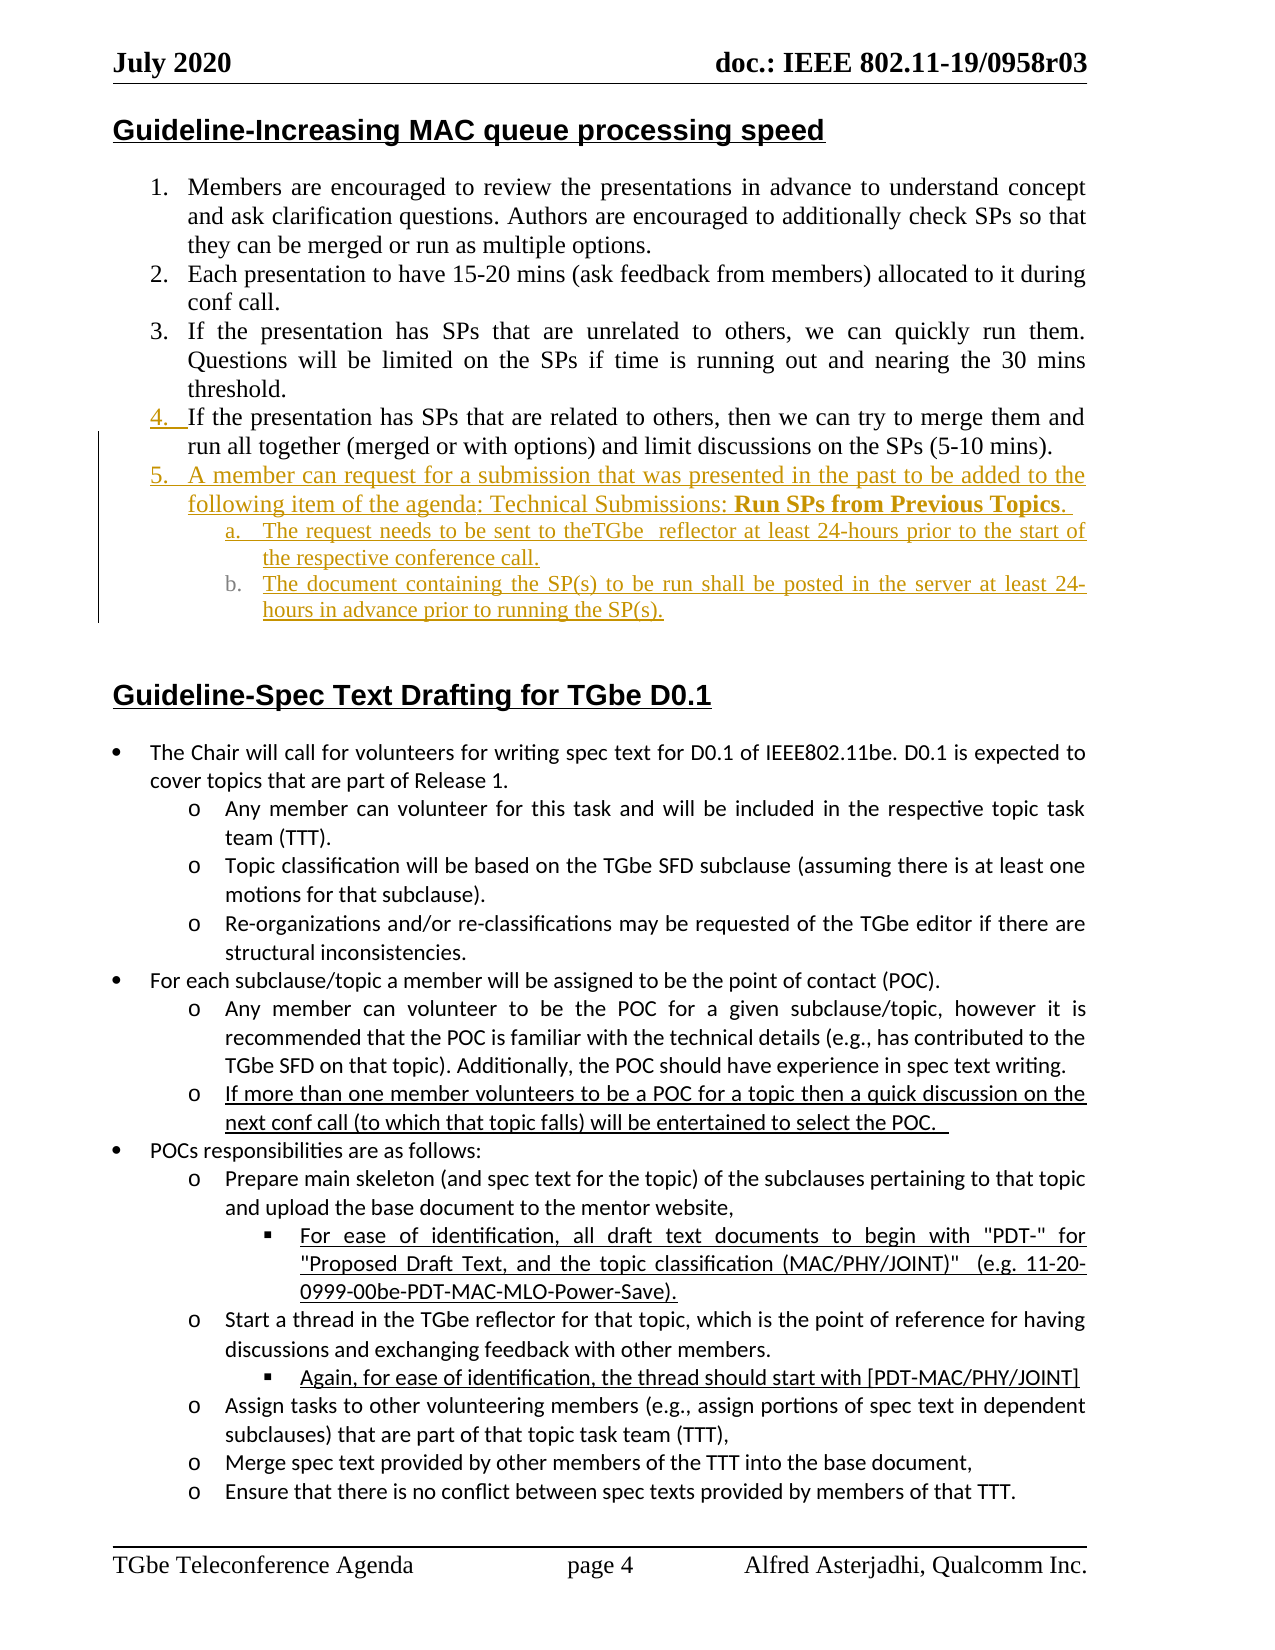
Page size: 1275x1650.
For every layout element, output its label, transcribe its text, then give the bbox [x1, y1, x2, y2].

list Topic classification will be based on the TGbe SFD subclause (assuming there is at least one motions for that subclause). [187, 851, 1087, 909]
subtitle Guideline-Spec Text Drafting for TGbe D0.1 [112, 678, 1087, 712]
list Members are encouraged to review the presentations in advance to understand concept and ask clarification questions. Authors are encouraged to additionally check SPs so that they can be merged or run as multiple options. [150, 172, 1087, 259]
list Each presentation to have 15-20 mins (ask feedback from members) allocated to it during conf call. [150, 259, 1087, 316]
list The Chair will call for volunteers for writing spec text for D0.1 of IEEE802.11be. D0.1 is expected to cover topics that are part of Release 1. [112, 738, 1087, 794]
list For ease of identification, all draft text documents to begin with "PDT-" for "Proposed Draft Text, and the topic classification (MAC/PHY/JOINT)" (e.g. 11-20-0999-00be-PDT-MAC-MLO-Power-Save). [262, 1221, 1087, 1306]
list For each subclause/topic a member will be assigned to be the point of contact (POC). [112, 966, 1087, 994]
list Prepare main skeleton (and spec text for the topic) of the subclauses pertaining to that topic and upload the base document to the mentor website, [187, 1164, 1087, 1221]
subtitle Guideline-Increasing MAC queue processing speed [112, 112, 1087, 146]
list If the presentation has SPs that are related to others, then we can try to merge them and run all together (merged or with options) and limit discussions on the SPs (5-10 mins). [150, 402, 1087, 460]
list Ensure that there is no conflict between spec texts provided by members of that TTT. [187, 1477, 1087, 1506]
list Re-organizations and/or re-classifications may be requested of the TGbe editor if there are structural inconsistencies. [187, 909, 1087, 966]
list Merge spec text provided by other members of the TTT into the base document, [187, 1448, 1087, 1477]
list If the presentation has SPs that are unrelated to others, we can quickly run them. Questions will be limited on the SPs if time is running out and nearing the 30 mins threshold. [150, 316, 1087, 402]
list Any member can volunteer to be the POC for a given subclause/topic, however it is recommended that the POC is familiar with the technical details (e.g., has contributed to the TGbe SFD on that topic). Additionally, the POC should have experience in spec text writing. [187, 994, 1087, 1079]
list Any member can volunteer for this task and will be included in the respective topic task team (TTT). [187, 794, 1087, 851]
list POCs responsibilities are as follows: [112, 1136, 1087, 1164]
list Assign tasks to other volunteering members (e.g., assign portions of spec text in dependent subclauses) that are part of that topic task team (TTT), [187, 1391, 1087, 1448]
list Again, for ease of identification, the thread should start with [PDT-MAC/PHY/JOINT] [262, 1363, 1087, 1391]
list If more than one member volunteers to be a POC for a topic then a quick discussion on the next conf call (to which that topic falls) will be entertained to select the POC. [187, 1079, 1087, 1136]
list Start a thread in the TGbe reflector for that topic, which is the point of reference for having discussions and exchanging feedback with other members. [187, 1306, 1087, 1363]
